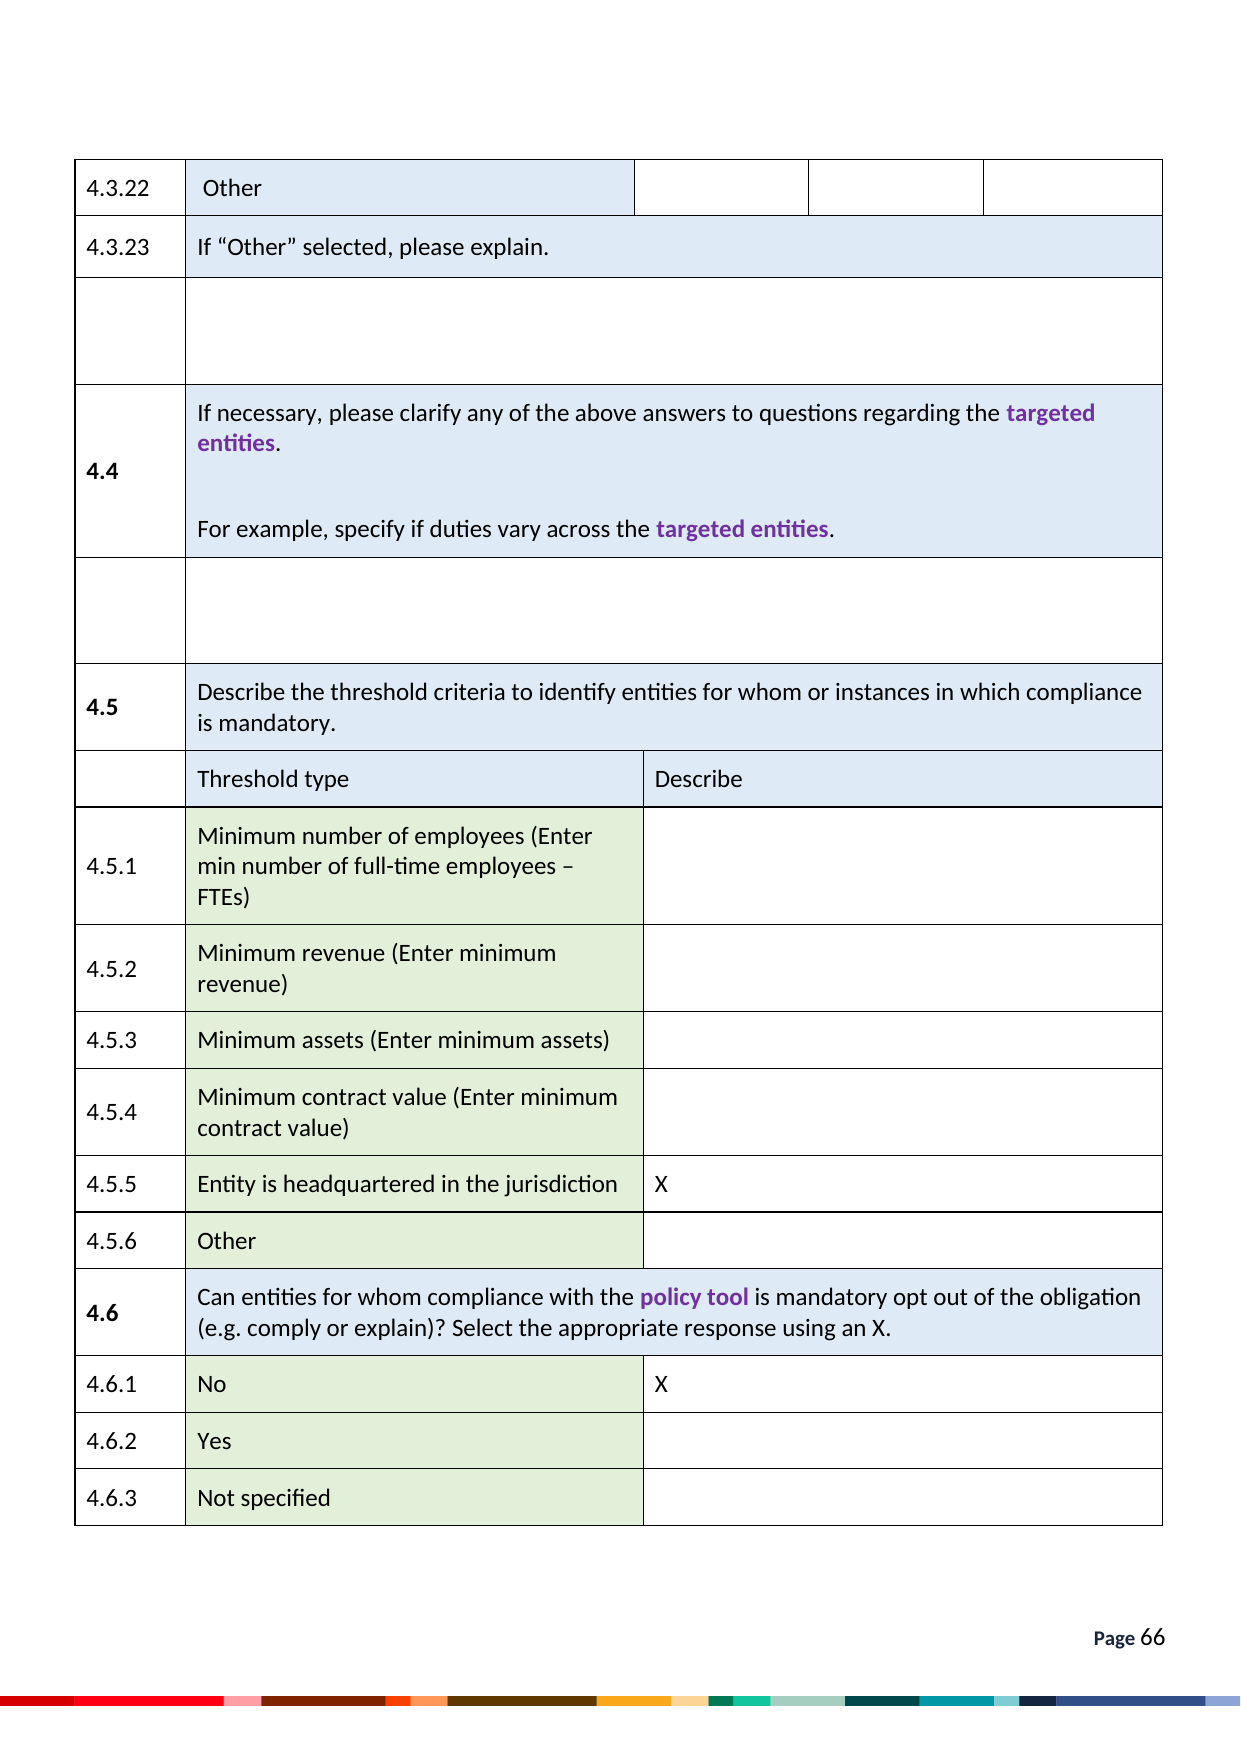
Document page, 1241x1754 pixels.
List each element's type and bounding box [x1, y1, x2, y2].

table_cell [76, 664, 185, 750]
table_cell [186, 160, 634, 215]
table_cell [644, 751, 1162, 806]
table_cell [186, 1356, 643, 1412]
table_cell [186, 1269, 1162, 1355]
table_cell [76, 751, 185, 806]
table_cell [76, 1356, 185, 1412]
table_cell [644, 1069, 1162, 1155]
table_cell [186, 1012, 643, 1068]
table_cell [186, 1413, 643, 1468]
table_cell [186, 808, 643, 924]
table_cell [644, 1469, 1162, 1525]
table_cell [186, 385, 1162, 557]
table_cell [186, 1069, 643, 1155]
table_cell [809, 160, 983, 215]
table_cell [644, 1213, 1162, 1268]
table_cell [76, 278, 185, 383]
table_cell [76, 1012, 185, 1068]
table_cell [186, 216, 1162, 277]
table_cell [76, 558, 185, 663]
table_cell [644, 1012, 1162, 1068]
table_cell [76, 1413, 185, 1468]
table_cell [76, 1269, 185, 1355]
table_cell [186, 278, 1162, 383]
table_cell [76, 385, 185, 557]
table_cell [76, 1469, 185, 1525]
picture [0, 1696, 1241, 1706]
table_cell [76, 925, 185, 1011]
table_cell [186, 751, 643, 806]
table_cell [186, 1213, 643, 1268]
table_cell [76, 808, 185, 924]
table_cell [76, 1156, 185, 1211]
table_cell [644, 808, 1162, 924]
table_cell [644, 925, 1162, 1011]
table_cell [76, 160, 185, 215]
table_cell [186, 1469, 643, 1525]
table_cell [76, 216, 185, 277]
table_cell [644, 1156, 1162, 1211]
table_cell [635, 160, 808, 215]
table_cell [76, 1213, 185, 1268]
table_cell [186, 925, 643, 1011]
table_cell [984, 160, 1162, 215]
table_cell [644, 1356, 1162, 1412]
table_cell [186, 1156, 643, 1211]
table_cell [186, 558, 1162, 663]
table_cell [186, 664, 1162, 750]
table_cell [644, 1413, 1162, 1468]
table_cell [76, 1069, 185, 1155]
